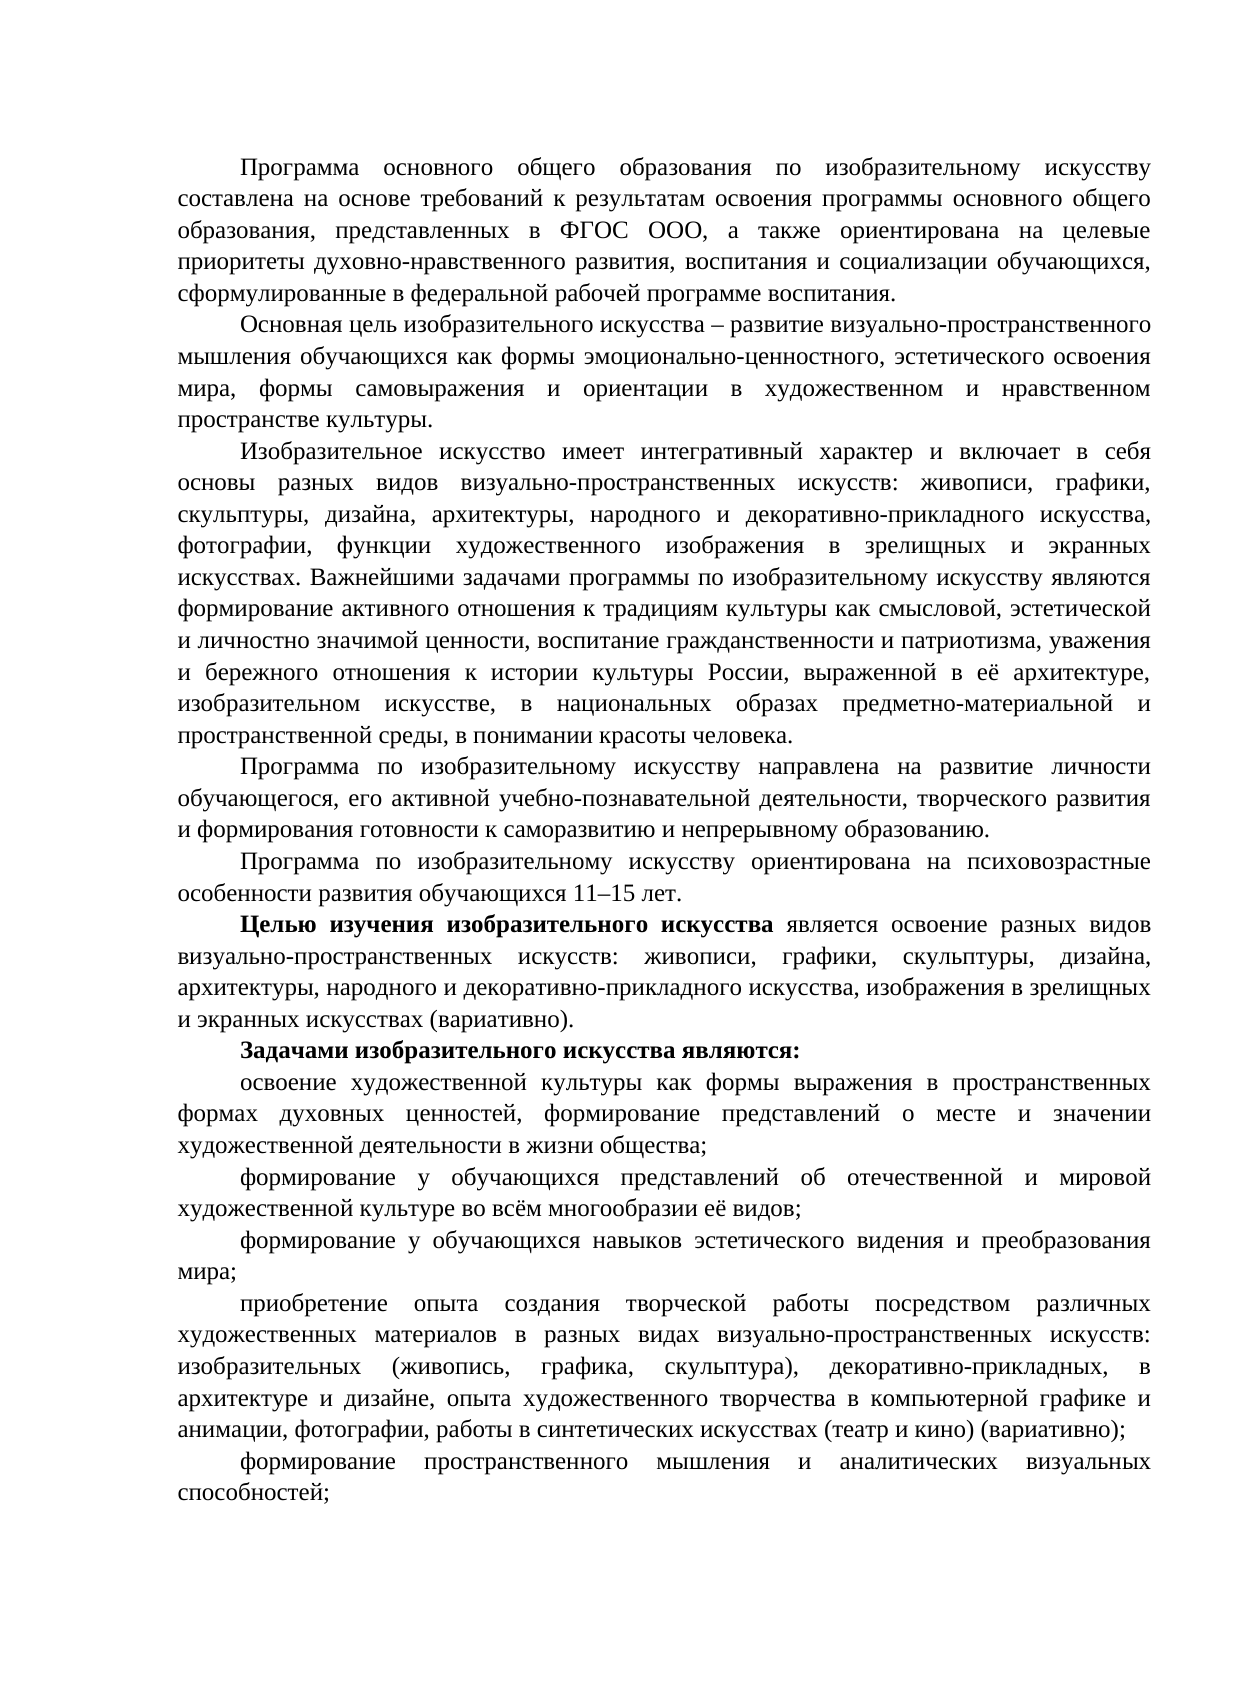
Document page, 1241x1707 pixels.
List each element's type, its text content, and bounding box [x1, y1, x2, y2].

text формирование у обучающихся представлений об отечественной и мировой художественной культуре во всём многообразии её видов; [177, 1162, 1152, 1222]
text формирование у обучающихся навыков эстетического видения и преобразования мира; [177, 1225, 1152, 1285]
text Программа по изобразительному искусству направлена на развитие личности обучающегося, его активной учебно-познавательной деятельности, творческого развития и формирования готовности к саморазвитию и непрерывному образованию. [177, 751, 1152, 843]
text Задачами изобразительного искусства являются: [177, 1035, 1152, 1064]
text Основная цель изобразительного искусства – развитие визуально-пространственного мышления обучающихся как формы эмоционально-ценностного, эстетического освоения мира, формы самовыражения и ориентации в художественном и нравственном пространстве культуры. [177, 309, 1152, 433]
text Изобразительное искусство имеет интегративный характер и включает в себя основы разных видов визуально-пространственных искусств: живописи, графики, скульптуры, дизайна, архитектуры, народного и декоративно-прикладного искусства, фотографии, функции художественного изображения в зрелищных и экранных искусствах. Важнейшими задачами программы по изобразительному искусству являются формирование активного отношения к традициям культуры как смысловой, эстетической и личностно значимой ценности, воспитание гражданственности и патриотизма, уважения и бережного отношения к истории культуры России, выраженной в её архитектуре, изобразительном искусстве, в национальных образах предметно-материальной и пространственной среды, в понимании красоты человека. [177, 436, 1152, 748]
text формирование пространственного мышления и аналитических визуальных способностей; [177, 1446, 1152, 1506]
text Программа по изобразительному искусству ориентирована на психовозрастные особенности развития обучающихся 11–15 лет. [177, 846, 1152, 906]
text Целью изучения изобразительного искусства является освоение разных видов визуально-пространственных искусств: живописи, графики, скульптуры, дизайна, архитектуры, народного и декоративно-прикладного искусства, изображения в зрелищных и экранных искусствах (вариативно). [177, 909, 1152, 1033]
text Программа основного общего образования по изобразительному искусству составлена на основе требований к результатам освоения программы основного общего образования, представленных в ФГОС ООО, а также ориентирована на целевые приоритеты духовно-нравственного развития, воспитания и социализации обучающихся, сформулированные в федеральной рабочей программе воспитания. [177, 152, 1152, 307]
text освоение художественной культуры как формы выражения в пространственных формах духовных ценностей, формирование представлений о месте и значении художественной деятельности в жизни общества; [177, 1067, 1152, 1159]
text приобретение опыта создания творческой работы посредством различных художественных материалов в разных видах визуально-пространственных искусств: изобразительных (живопись, графика, скульптура), декоративно-прикладных, в архитектуре и дизайне, опыта художественного творчества в компьютерной графике и анимации, фотографии, работы в синтетических искусствах (театр и кино) (вариативно); [177, 1288, 1152, 1443]
